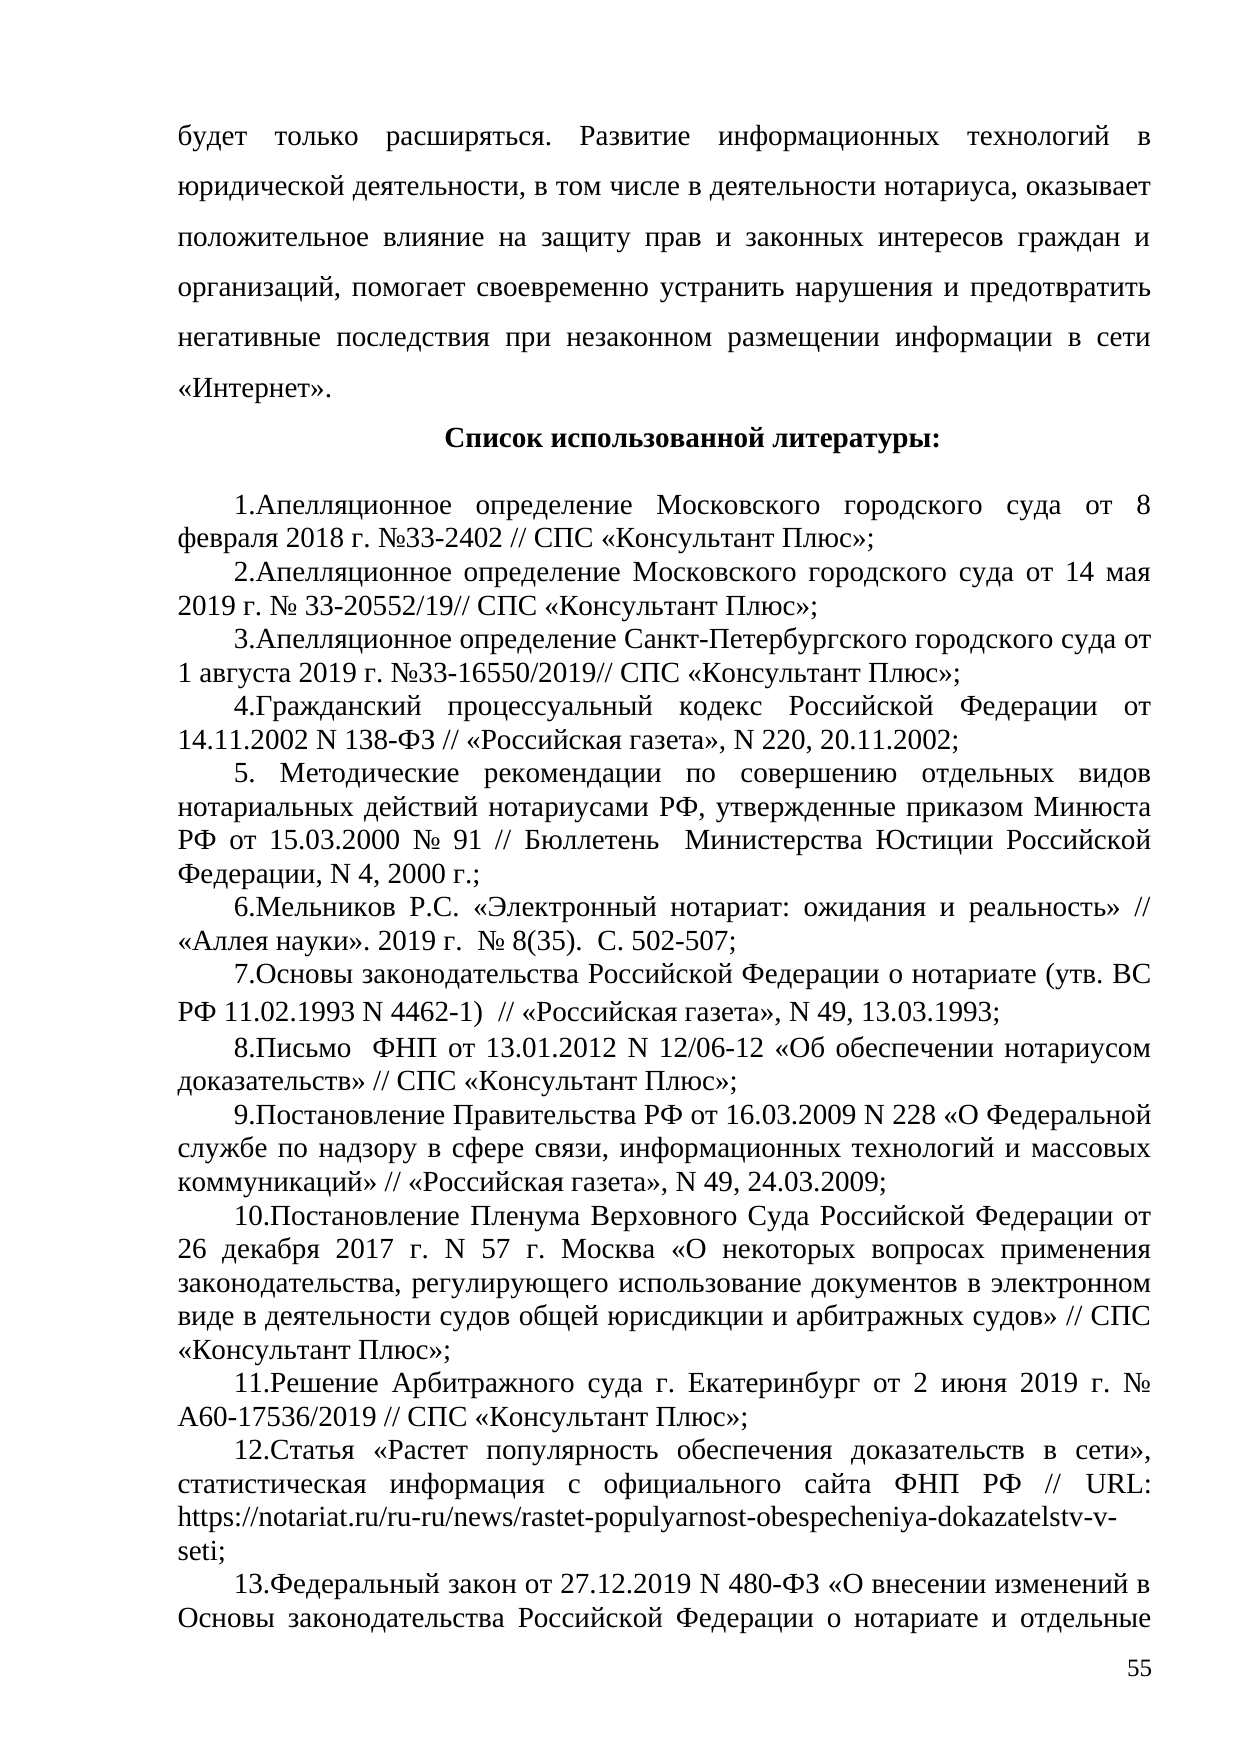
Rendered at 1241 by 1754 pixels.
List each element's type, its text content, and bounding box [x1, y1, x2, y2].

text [177, 1567, 1152, 1634]
text 10.Постановление Пленума Верховного Суда Российской Федерации от 26 декабря 2017 г. N 57 г. Москва «О некоторых вопросах применения законодательства, регулирующего использование документов в электронном виде в деятельности судов общей юрисдикции и арбитражных судов» // СПС «Консультант Плюс»; [177, 1198, 1152, 1365]
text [177, 118, 1152, 403]
text 2.Апелляционное определение Московского городского суда от 14 мая 2019 г. № 33-20552/19// СПС «Консультант Плюс»; [177, 554, 1152, 621]
text 9.Постановление Правительства РФ от 16.03.2009 N 228 «О Федеральной службе по надзору в сфере связи, информационных технологий и массовых коммуникаций» // «Российская газета», N 49, 24.03.2009; [177, 1097, 1152, 1198]
text 8.Письмо ФНП от 13.01.2012 N 12/06-12 «Об обеспечении нотариусом доказательств» // СПС «Консультант Плюс»; [177, 1030, 1152, 1097]
text 7.Основы законодательства Российской Федерации о нотариате (утв. ВС РФ 11.02.1993 N 4462-1) // «Российская газета», N 49, 13.03.1993; [177, 957, 1152, 1030]
text 11.Решение Арбитражного суда г. Екатеринбург от 2 июня 2019 г. № А60-17536/2019 // СПС «Консультант Плюс»; [177, 1365, 1152, 1432]
text Список использованной литературы: [177, 420, 1152, 453]
text 5. Методические рекомендации по совершению отдельных видов нотариальных действий нотариусами РФ, утвержденные приказом Минюста РФ от 15.03.2000 № 91 // Бюллетень Министерства Юстиции Российской Федерации, N 4, 2000 г.; [177, 755, 1152, 889]
text 4.Гражданский процессуальный кодекс Российской Федерации от 14.11.2002 N 138-ФЗ // «Российская газета», N 220, 20.11.2002; [177, 688, 1152, 755]
text 12.Статья «Растет популярность обеспечения доказательств в сети», статистическая информация с официального сайта ФНП РФ // URL: https://notariat.ru/ru-ru/news/rastet-populyarnost-obespecheniya-dokazatelstv-v-seti; [177, 1432, 1152, 1567]
text 3.Апелляционное определение Санкт-Петербургского городского суда от 1 августа 2019 г. №33-16550/2019// СПС «Консультант Плюс»; [177, 621, 1152, 688]
text 1.Апелляционное определение Московского городского суда от 8 февраля 2018 г. №33-2402 // СПС «Консультант Плюс»; [177, 487, 1152, 554]
text 6.Мельников Р.С. «Электронный нотариат: ожидания и реальность» // «Аллея науки». 2019 г. № 8(35). С. 502-507; [177, 889, 1152, 957]
